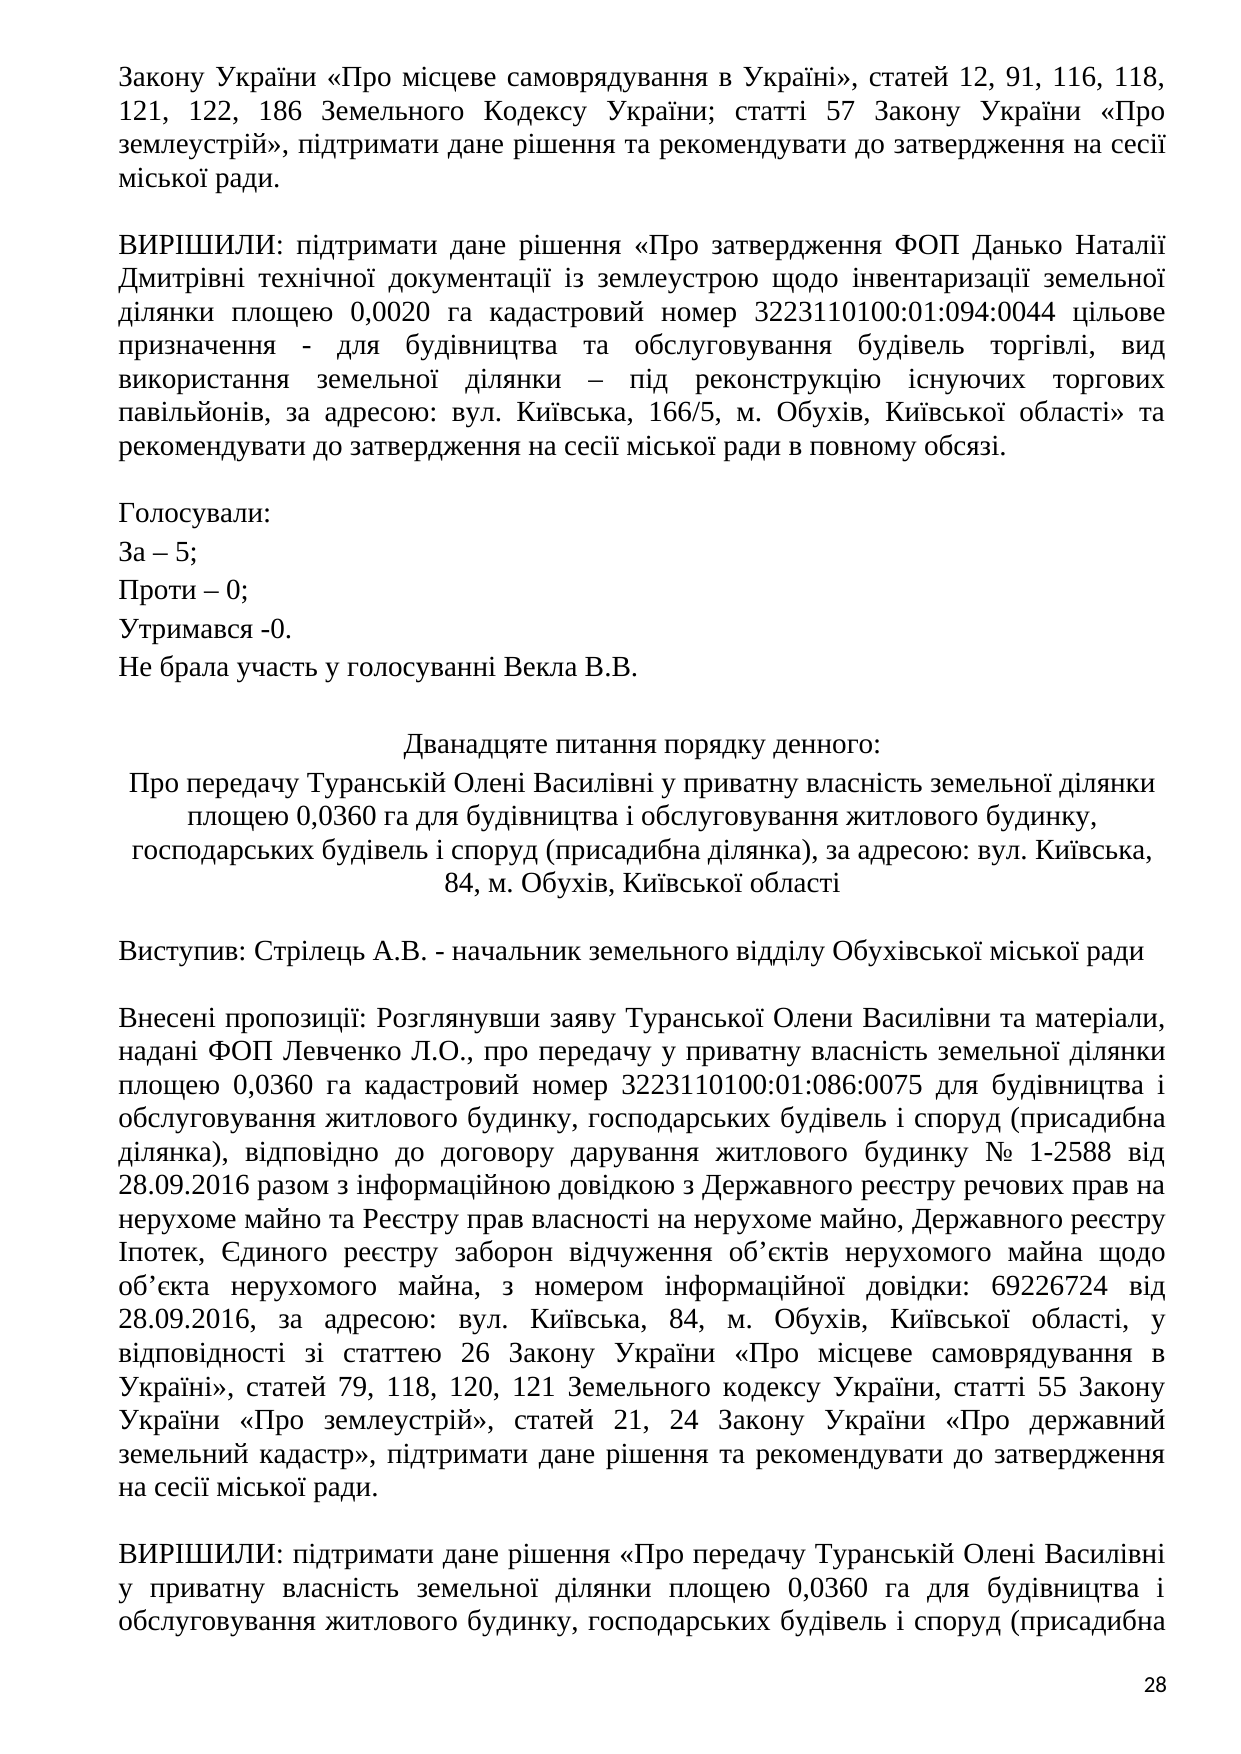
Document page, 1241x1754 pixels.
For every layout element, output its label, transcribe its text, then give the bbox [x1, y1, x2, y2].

text Проти – 0; [118, 572, 1167, 606]
text ВИРІШИЛИ: підтримати дане рішення «Про затвердження ФОП Данько Наталії Дмитрівні технічної документації із землеустрою щодо інвентаризації земельної ділянки площею 0,0020 га кадастровий номер 3223110100:01:094:0044 цільове призначення - для будівництва та обслуговування будівель торгівлі, вид використання земельної ділянки – під реконструкцію існуючих торгових павільйонів, за адресою: вул. Київська, 166/5, м. Обухів, Київської області» та рекомендувати до затвердження на сесії міської ради в повному обсязі. [118, 227, 1167, 462]
text Виступив: Стрілець А.В. - начальник земельного відділу Обухівської міської ради [118, 933, 1167, 966]
list Внесені пропозиції: Розглянувши заяву Туранської Олени Василівни та матеріали, надані ФОП Левченко Л.О., про передачу у приватну власність земельної ділянки площею 0,0360 га кадастровий номер 3223110100:01:086:0075 для будівництва і обслуговування житлового будинку, господарських будівель і споруд (присадибна ділянка), відповідно до договору дарування житлового будинку № 1-2588 від 28.09.2016 разом з інформаційною довідкою з Державного реєстру речових прав на нерухоме майно та Реєстру прав власності на нерухоме майно, Державного реєстру Іпотек, Єдиного реєстру заборон відчуження об’єктів нерухомого майна щодо об’єкта нерухомого майна, з номером інформаційної довідки: 69226724 від 28.09.2016, за адресою: вул. Київська, 84, м. Обухів, Київської області, у відповідності зі статтею 26 Закону України «Про місцеве самоврядування в Україні», статей 79, 118, 120, 121 Земельного кодексу України, статті 55 Закону України «Про землеустрій», статей 21, 24 Закону України «Про державний земельний кадастр», підтримати дане рішення та рекомендувати до затвердження на сесії міської ради. [118, 1000, 1167, 1503]
text За – 5; [118, 534, 1167, 567]
text Про передачу Туранській Олені Василівні у приватну власність земельної ділянки площею 0,0360 га для будівництва і обслуговування житлового будинку, господарських будівель і споруд (присадибна ділянка), за адресою: вул. Київська, 84, м. Обухів, Київської області [118, 765, 1167, 899]
text Не брала участь у голосуванні Векла В.В. [118, 649, 1167, 683]
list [118, 59, 1167, 193]
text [118, 1536, 1167, 1637]
text Утримався -0. [118, 611, 1167, 644]
text Голосували: [118, 495, 1167, 529]
text Дванадцяте питання порядку денного: [118, 726, 1167, 760]
